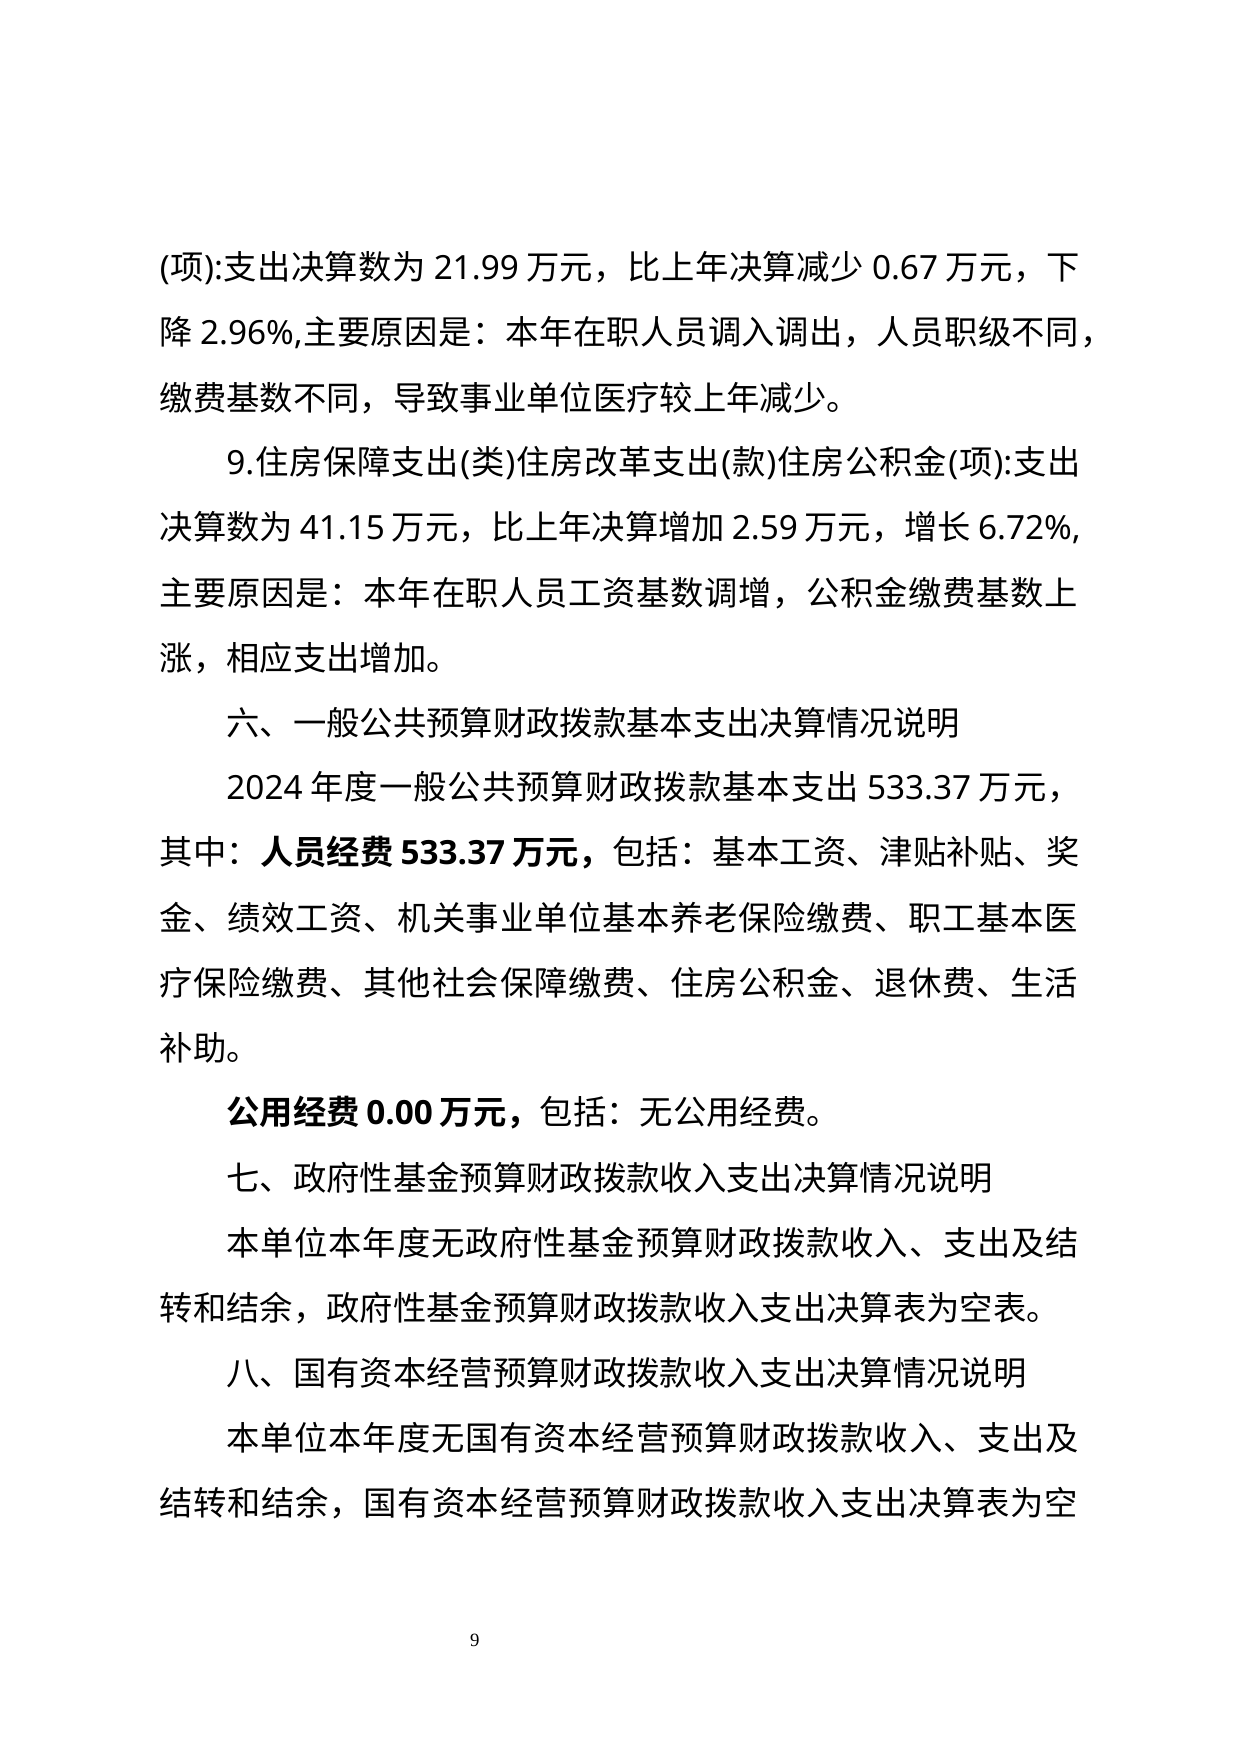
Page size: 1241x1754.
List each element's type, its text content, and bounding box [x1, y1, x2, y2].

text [159, 1403, 1081, 1533]
text 9.住房保障支出(类)住房改革支出(款)住房公积金(项):支出决算数为41.15万元，比上年决算增加2.59万元，增长6.72%,主要原因是：本年在职人员工资基数调增，公积金缴费基数上涨，相应支出增加。 [159, 428, 1081, 688]
text 七、政府性基金预算财政拨款收入支出决算情况说明 [159, 1143, 1081, 1208]
text 八、国有资本经营预算财政拨款收入支出决算情况说明 [159, 1338, 1081, 1403]
text 2024年度一般公共预算财政拨款基本支出533.37万元，其中：人员经费533.37万元，包括：基本工资、津贴补贴、奖金、绩效工资、机关事业单位基本养老保险缴费、职工基本医疗保险缴费、其他社会保障缴费、住房公积金、退休费、生活补助。 [159, 753, 1081, 1078]
text 本单位本年度无政府性基金预算财政拨款收入、支出及结转和结余，政府性基金预算财政拨款收入支出决算表为空表。 [159, 1208, 1081, 1338]
text 六、一般公共预算财政拨款基本支出决算情况说明 [159, 688, 1081, 753]
text 公用经费0.00万元，包括：无公用经费。 [159, 1078, 1081, 1143]
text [159, 233, 1081, 428]
